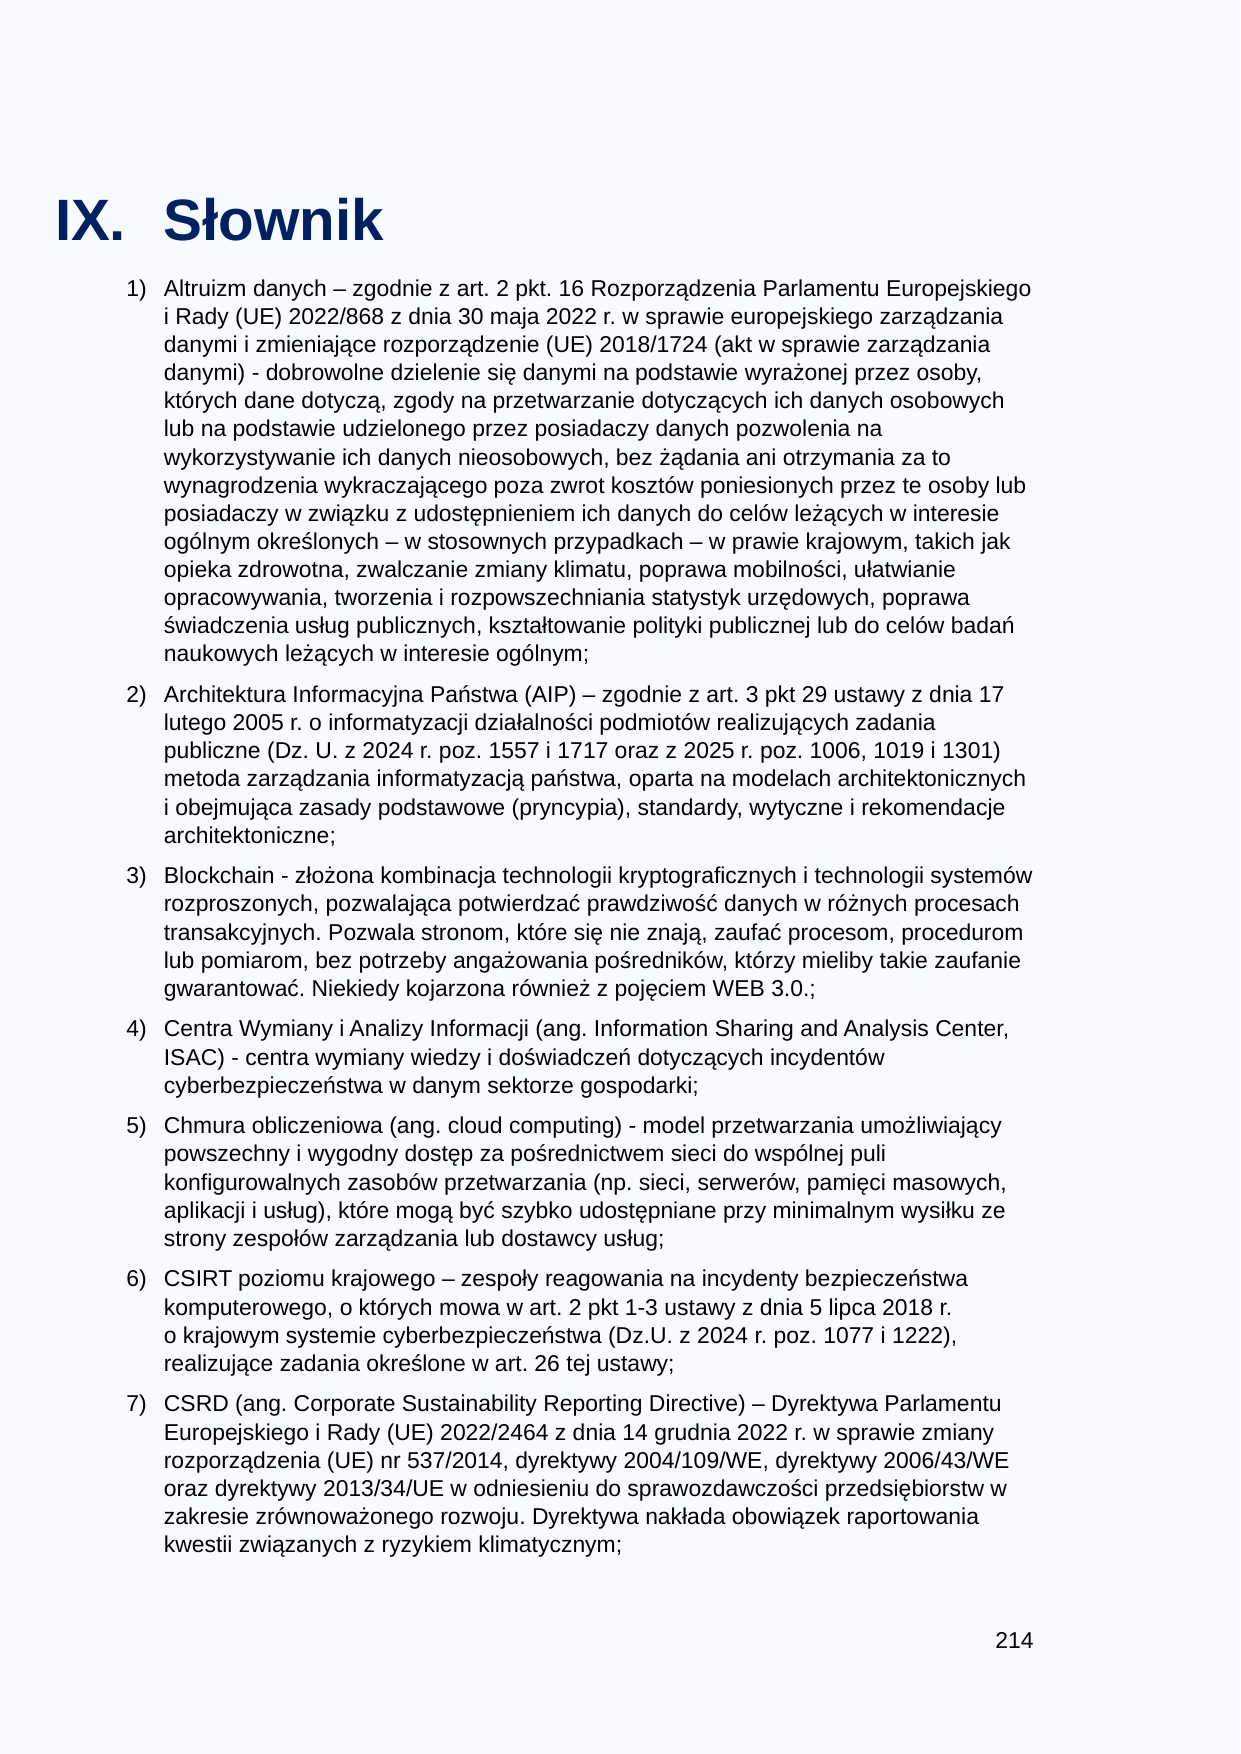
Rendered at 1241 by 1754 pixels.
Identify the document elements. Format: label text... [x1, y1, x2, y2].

list CSIRT poziomu krajowego – zespoły reagowania na incydenty bezpieczeństwa komputerowego, o których mowa w art. 2 pkt 1-3 ustawy z dnia 5 lipca 2018 r. o krajowym systemie cyberbezpieczeństwa (Dz.U. z 2024 r. poz. 1077 i 1222), realizujące zadania określone w art. 26 tej ustawy; [126, 1265, 1033, 1376]
list Centra Wymiany i Analizy Informacji (ang. Information Sharing and Analysis Center, ISAC) - centra wymiany wiedzy i doświadczeń dotyczących incydentów cyberbezpieczeństwa w danym sektorze gospodarki; [126, 1015, 1033, 1098]
subtitle Słownik [126, 185, 1033, 252]
list Blockchain - złożona kombinacja technologii kryptograficznych i technologii systemów rozproszonych, pozwalająca potwierdzać prawdziwość danych w różnych procesach transakcyjnych. Pozwala stronom, które się nie znają, zaufać procesom, procedurom lub pomiarom, bez potrzeby angażowania pośredników, którzy mieliby takie zaufanie gwarantować. Niekiedy kojarzona również z pojęciem WEB 3.0.; [126, 862, 1033, 1001]
list Altruizm danych – zgodnie z art. 2 pkt. 16 Rozporządzenia Parlamentu Europejskiego i Rady (UE) 2022/868 z dnia 30 maja 2022 r. w sprawie europejskiego zarządzania danymi i zmieniające rozporządzenie (UE) 2018/1724 (akt w sprawie zarządzania danymi) - dobrowolne dzielenie się danymi na podstawie wyrażonej przez osoby, których dane dotyczą, zgody na przetwarzanie dotyczących ich danych osobowych lub na podstawie udzielonego przez posiadaczy danych pozwolenia na wykorzystywanie ich danych nieosobowych, bez żądania ani otrzymania za to wynagrodzenia wykraczającego poza zwrot kosztów poniesionych przez te osoby lub posiadaczy w związku z udostępnieniem ich danych do celów leżących w interesie ogólnym określonych – w stosownych przypadkach – w prawie krajowym, takich jak opieka zdrowotna, zwalczanie zmiany klimatu, poprawa mobilności, ułatwianie opracowywania, tworzenia i rozpowszechniania statystyk urzędowych, poprawa świadczenia usług publicznych, kształtowanie polityki publicznej lub do celów badań naukowych leżących w interesie ogólnym; [126, 275, 1033, 667]
list CSRD (ang. Corporate Sustainability Reporting Directive) – Dyrektywa Parlamentu Europejskiego i Rady (UE) 2022/2464 z dnia 14 grudnia 2022 r. w sprawie zmiany rozporządzenia (UE) nr 537/2014, dyrektywy 2004/109/WE, dyrektywy 2006/43/WE oraz dyrektywy 2013/34/UE w odniesieniu do sprawozdawczości przedsiębiorstw w zakresie zrównoważonego rozwoju. Dyrektywa nakłada obowiązek raportowania kwestii związanych z ryzykiem klimatycznym; [126, 1390, 1033, 1557]
list Architektura Informacyjna Państwa (AIP) – zgodnie z art. 3 pkt 29 ustawy z dnia 17 lutego 2005 r. o informatyzacji działalności podmiotów realizujących zadania publiczne (Dz. U. z 2024 r. poz. 1557 i 1717 oraz z 2025 r. poz. 1006, 1019 i 1301) metoda zarządzania informatyzacją państwa, oparta na modelach architektonicznych i obejmująca zasady podstawowe (pryncypia), standardy, wytyczne i rekomendacje architektoniczne; [126, 681, 1033, 848]
list Chmura obliczeniowa (ang. cloud computing) - model przetwarzania umożliwiający powszechny i wygodny dostęp za pośrednictwem sieci do wspólnej puli konfigurowalnych zasobów przetwarzania (np. sieci, serwerów, pamięci masowych, aplikacji i usług), które mogą być szybko udostępniane przy minimalnym wysiłku ze strony zespołów zarządzania lub dostawcy usług; [126, 1112, 1033, 1251]
